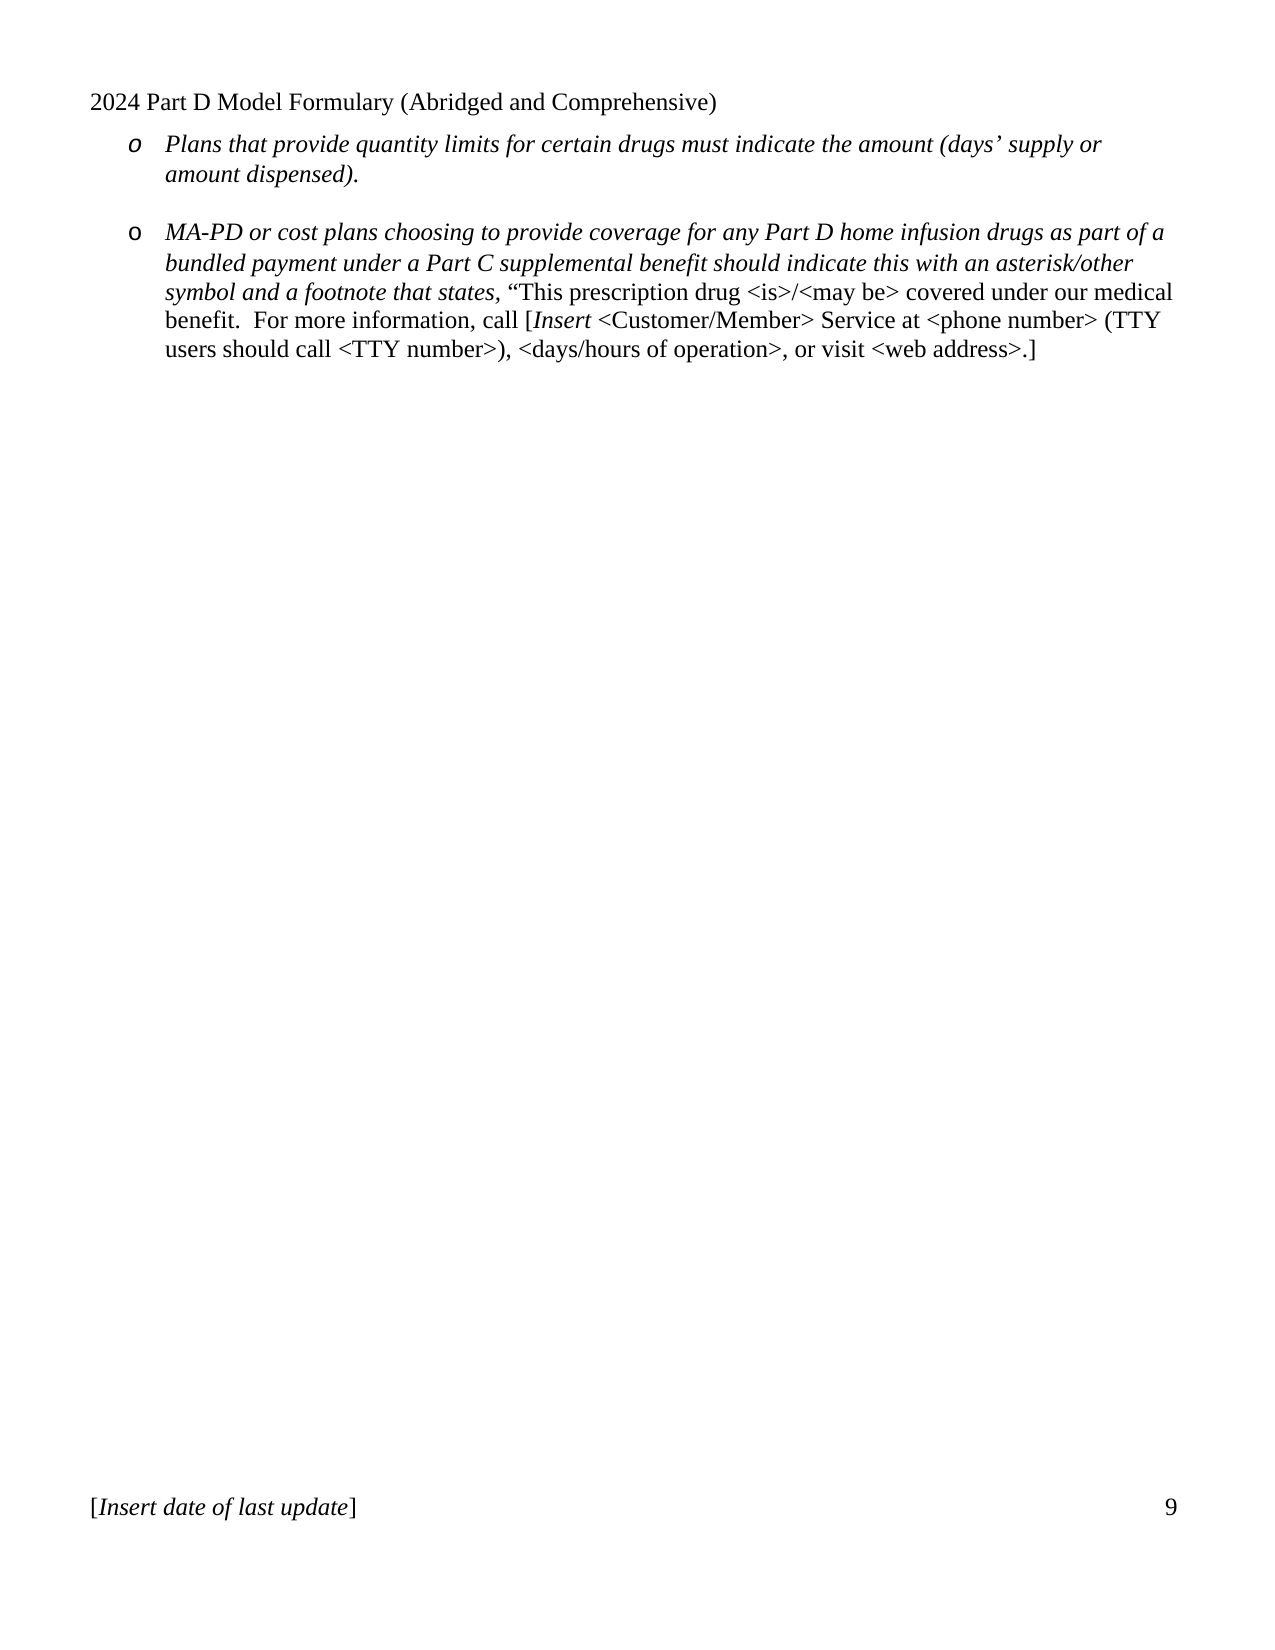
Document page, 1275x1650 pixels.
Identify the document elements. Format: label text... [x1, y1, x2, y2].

list Plans that provide quantity limits for certain drugs must indicate the amount (days’ supply or amount dispensed). [127, 129, 1185, 188]
list MA-PD or cost plans choosing to provide coverage for any Part D home infusion drugs as part of a bundled payment under a Part C supplemental benefit should indicate this with an asterisk/other symbol and a footnote that states, “This prescription drug <is>/<may be> covered under our medical benefit. For more information, call [Insert <Customer/Member> Service at <phone number> (TTY users should call <TTY number>), <days/hours of operation>, or visit <web address>.] [127, 217, 1185, 363]
